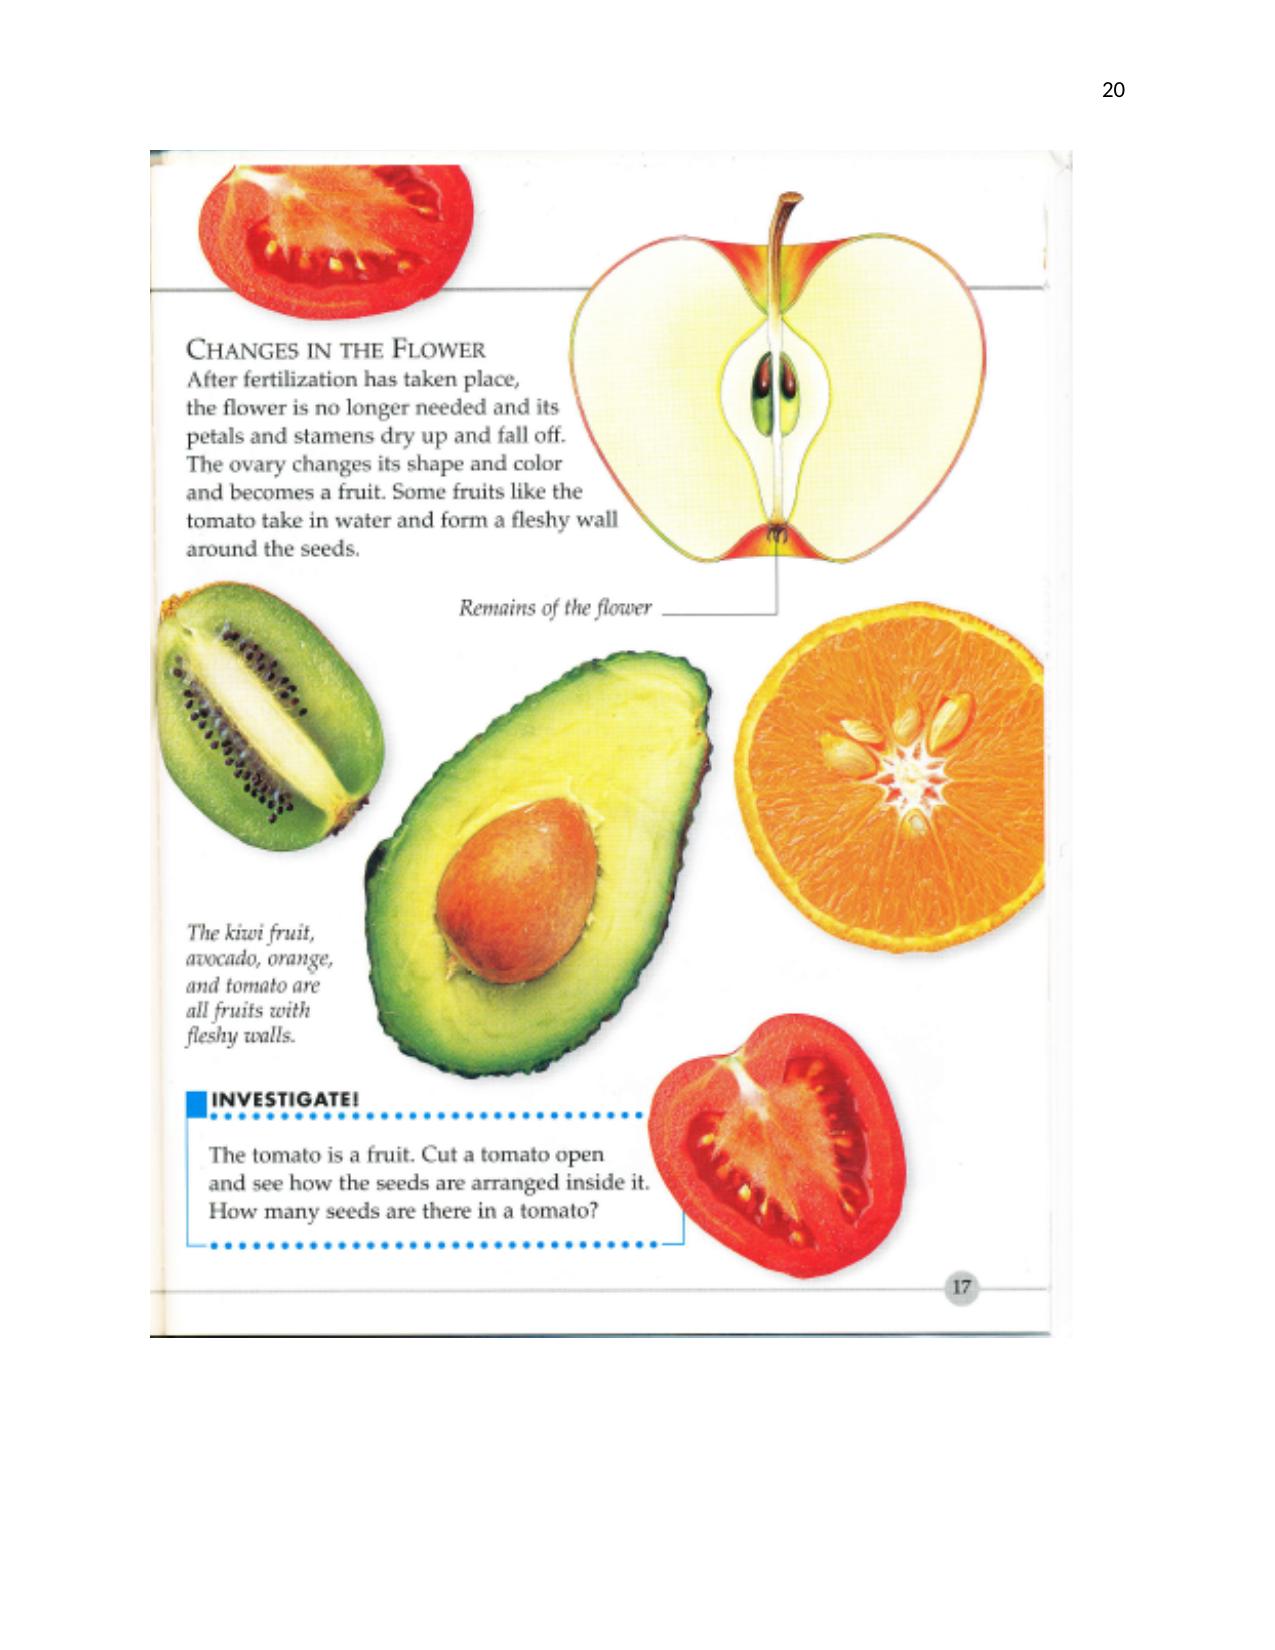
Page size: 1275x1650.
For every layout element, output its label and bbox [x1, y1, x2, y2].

picture [150, 150, 1073, 1338]
